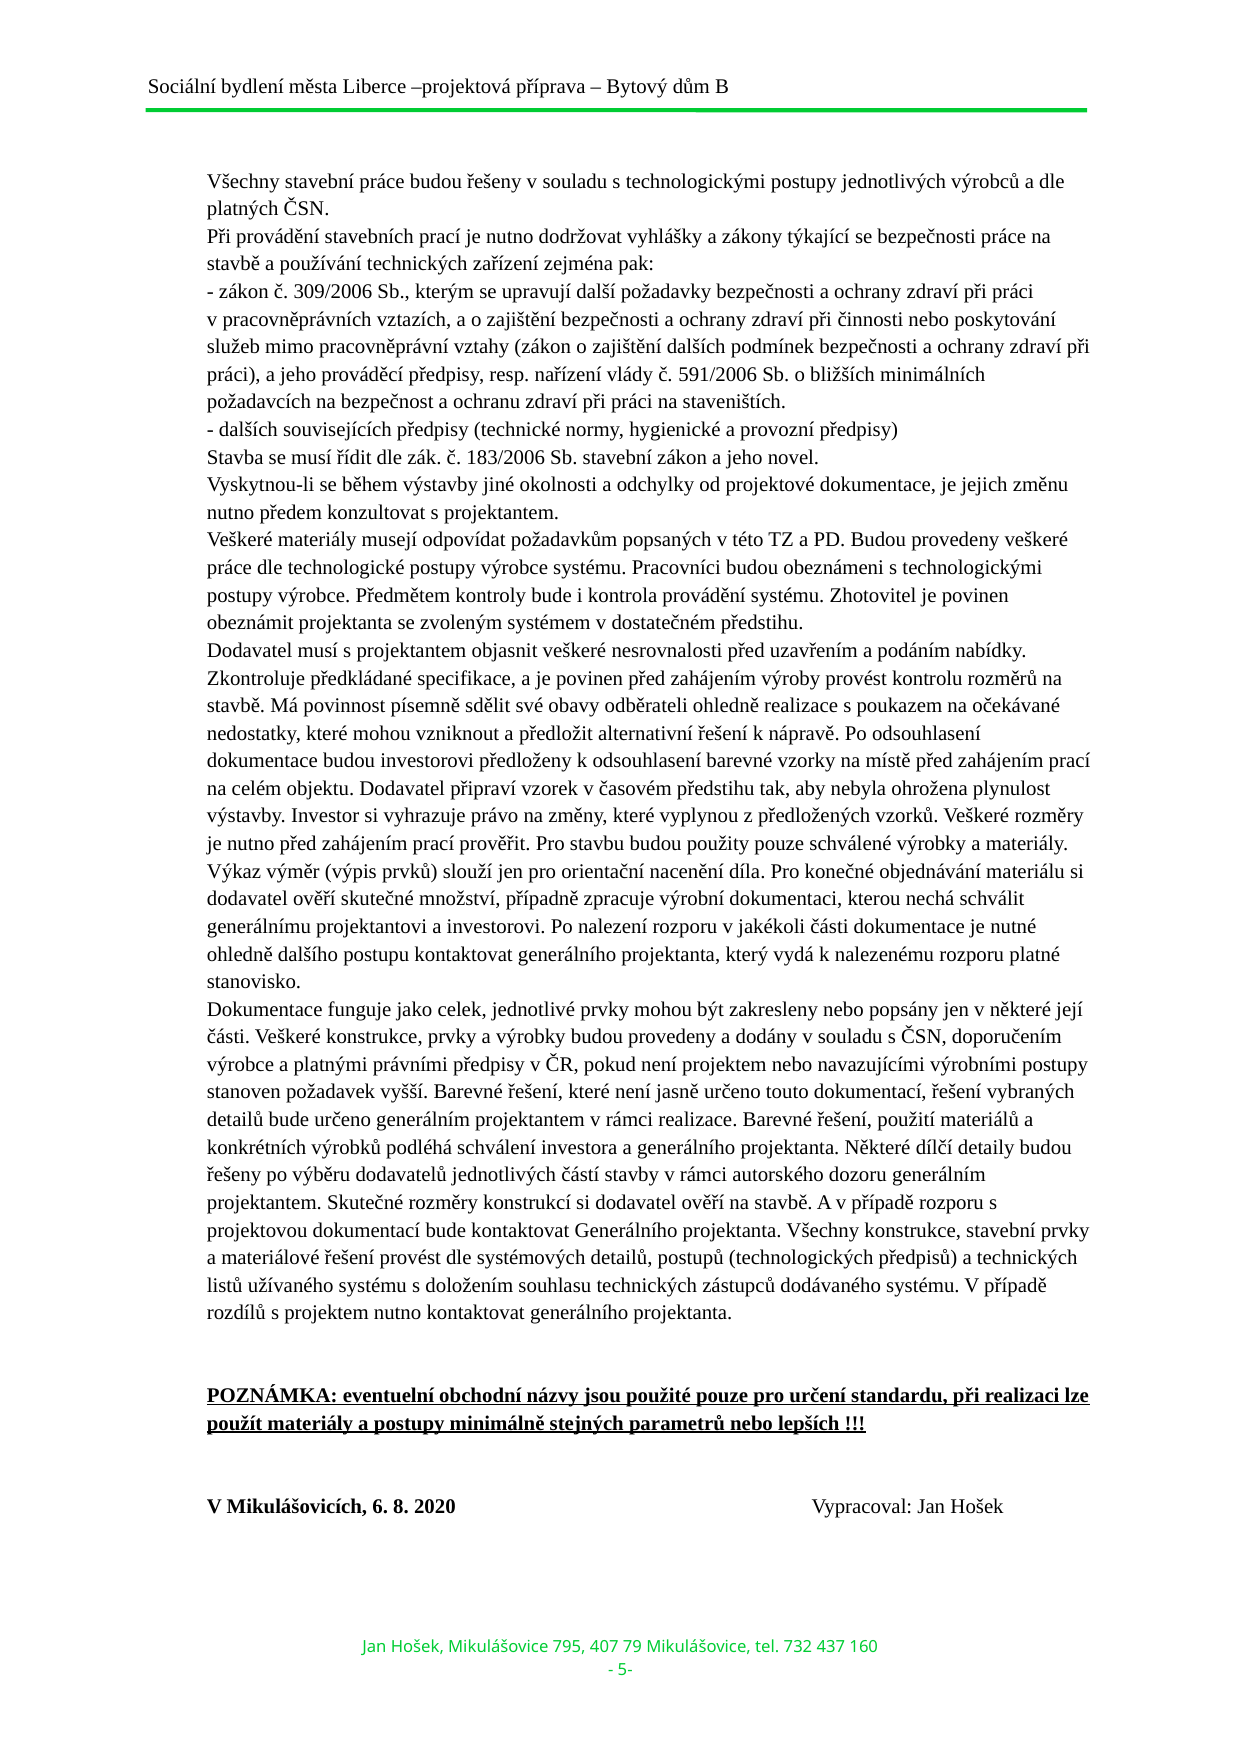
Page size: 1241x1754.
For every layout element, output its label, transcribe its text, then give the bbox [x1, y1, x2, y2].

text Vyskytnou-li se během výstavby jiné okolnosti a odchylky od projektové dokumentace, je jejich změnu nutno předem konzultovat s projektantem. [207, 472, 1093, 524]
text Zkontroluje předkládané specifikace, a je povinen před zahájením výroby provést kontrolu rozměrů na stavbě. Má povinnost písemně sdělit své obavy odběrateli ohledně realizace s poukazem na očekávané nedostatky, které mohou vzniknout a předložit alternativní řešení k nápravě. Po odsouhlasení dokumentace budou investorovi předloženy k odsouhlasení barevné vzorky na místě před zahájením prací na celém objektu. Dodavatel připraví vzorek v časovém předstihu tak, aby nebyla ohrožena plynulost výstavby. Investor si vyhrazuje právo na změny, které vyplynou z předložených vzorků. Veškeré rozměry je nutno před zahájením prací prověřit. Pro stavbu budou použity pouze schválené výrobky a materiály. Výkaz výměr (výpis prvků) slouží jen pro orientační nacenění díla. Pro konečné objednávání materiálu si dodavatel ověří skutečné množství, případně zpracuje výrobní dokumentaci, kterou nechá schválit generálnímu projektantovi a investorovi. Po nalezení rozporu v jakékoli části dokumentace je nutné ohledně dalšího postupu kontaktovat generálního projektanta, který vydá k nalezenému rozporu platné stanovisko. [207, 665, 1093, 993]
text Všechny stavební práce budou řešeny v souladu s technologickými postupy jednotlivých výrobců a dle platných ČSN. [207, 168, 1093, 220]
text POZNÁMKA: eventuelní obchodní názvy jsou použité pouze pro určení standardu, při realizaci lze použít materiály a postupy minimálně stejných parametrů nebo lepších !!! [207, 1383, 1093, 1435]
text V Mikulášovicích, 6. 8. 2020 Vypracoval: Jan Hošek [207, 1493, 1093, 1518]
text Veškeré materiály musejí odpovídat požadavkům popsaných v této TZ a PD. Budou provedeny veškeré práce dle technologické postupy výrobce systému. Pracovníci budou obeznámeni s technologickými postupy výrobce. Předmětem kontroly bude i kontrola provádění systému. Zhotovitel je povinen obeznámit projektanta se zvoleným systémem v dostatečném předstihu. [207, 527, 1093, 634]
text Dodavatel musí s projektantem objasnit veškeré nesrovnalosti před uzavřením a podáním nabídky. [207, 638, 1093, 662]
text Dokumentace funguje jako celek, jednotlivé prvky mohou být zakresleny nebo popsány jen v některé její části. Veškeré konstrukce, prvky a výrobky budou provedeny a dodány v souladu s ČSN, doporučením výrobce a platnými právními předpisy v ČR, pokud není projektem nebo navazujícími výrobními postupy stanoven požadavek vyšší. Barevné řešení, které není jasně určeno touto dokumentací, řešení vybraných detailů bude určeno generálním projektantem v rámci realizace. Barevné řešení, použití materiálů a konkrétních výrobků podléhá schválení investora a generálního projektanta. Některé dílčí detaily budou řešeny po výběru dodavatelů jednotlivých částí stavby v rámci autorského dozoru generálním projektantem. Skutečné rozměry konstrukcí si dodavatel ověří na stavbě. A v případě rozporu s projektovou dokumentací bude kontaktovat Generálního projektanta. Všechny konstrukce, stavební prvky a materiálové řešení provést dle systémových detailů, postupů (technologických předpisů) a technických listů užívaného systému s doložením souhlasu technických zástupců dodávaného systému. V případě rozdílů s projektem nutno kontaktovat generálního projektanta. [207, 997, 1093, 1324]
text Stavba se musí řídit dle zák. č. 183/2006 Sb. stavební zákon a jeho novel. [207, 444, 1093, 469]
text - dalších souvisejících předpisy (technické normy, hygienické a provozní předpisy) [207, 417, 1093, 441]
text Při provádění stavebních prací je nutno dodržovat vyhlášky a zákony týkající se bezpečnosti práce na stavbě a používání technických zařízení zejména pak: [207, 224, 1093, 275]
text - zákon č. 309/2006 Sb., kterým se upravují další požadavky bezpečnosti a ochrany zdraví při práci v pracovněprávních vztazích, a o zajištění bezpečnosti a ochrany zdraví při činnosti nebo poskytování služeb mimo pracovněprávní vztahy (zákon o zajištění dalších podmínek bezpečnosti a ochrany zdraví při práci), a jeho prováděcí předpisy, resp. nařízení vlády č. 591/2006 Sb. o bližších minimálních požadavcích na bezpečnost a ochranu zdraví při práci na staveništích. [207, 279, 1093, 413]
